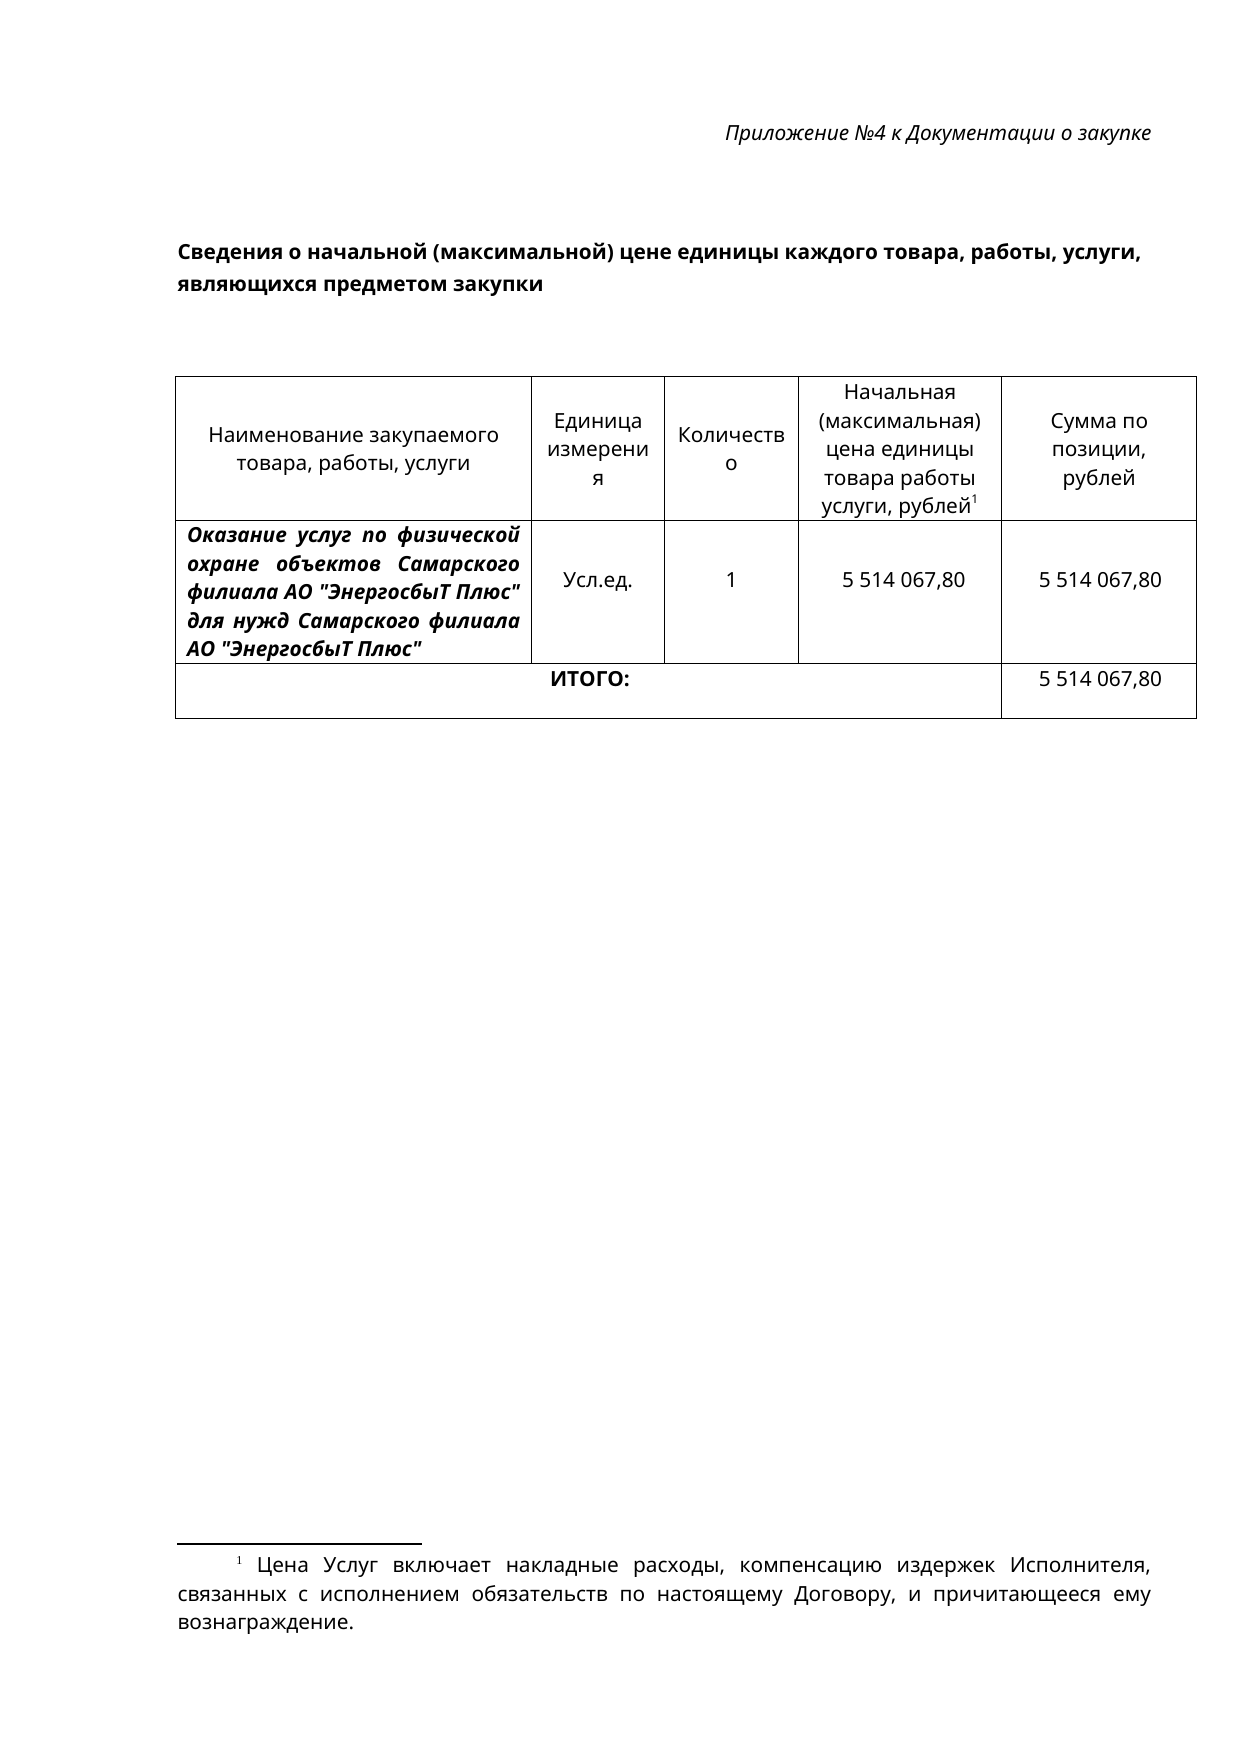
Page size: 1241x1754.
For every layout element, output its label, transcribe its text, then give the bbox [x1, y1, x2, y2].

table_cell Оказание услуг по физической охране объектов Самарского филиала АО "ЭнергосбыТ Плюс" для нужд Самарского филиала АО "ЭнергосбыТ Плюс" [176, 521, 531, 663]
table_header Количество [665, 377, 798, 519]
table_cell 5 514 067,80 [1002, 664, 1196, 718]
table_cell 1 [665, 521, 798, 663]
text Сведения о начальной (максимальной) цене единицы каждого товара, работы, услуги, являющихся предметом закупки [177, 237, 1152, 298]
table_cell 5 514 067,80 [1002, 521, 1196, 663]
table_header Начальная (максимальная) цена единицы товара работы услуги, рублей [799, 377, 1001, 519]
table_cell Усл.ед. [532, 521, 664, 663]
list Приложение №4 к Документации о закупке [252, 118, 1152, 147]
table_cell ИТОГО: [176, 664, 1001, 718]
table_header Единица измерения [532, 377, 664, 519]
table_header Наименование закупаемого товара, работы, услуги [176, 377, 531, 519]
table_cell 5 514 067,80 [799, 521, 1001, 663]
table_header Сумма по позиции, рублей [1002, 377, 1196, 519]
